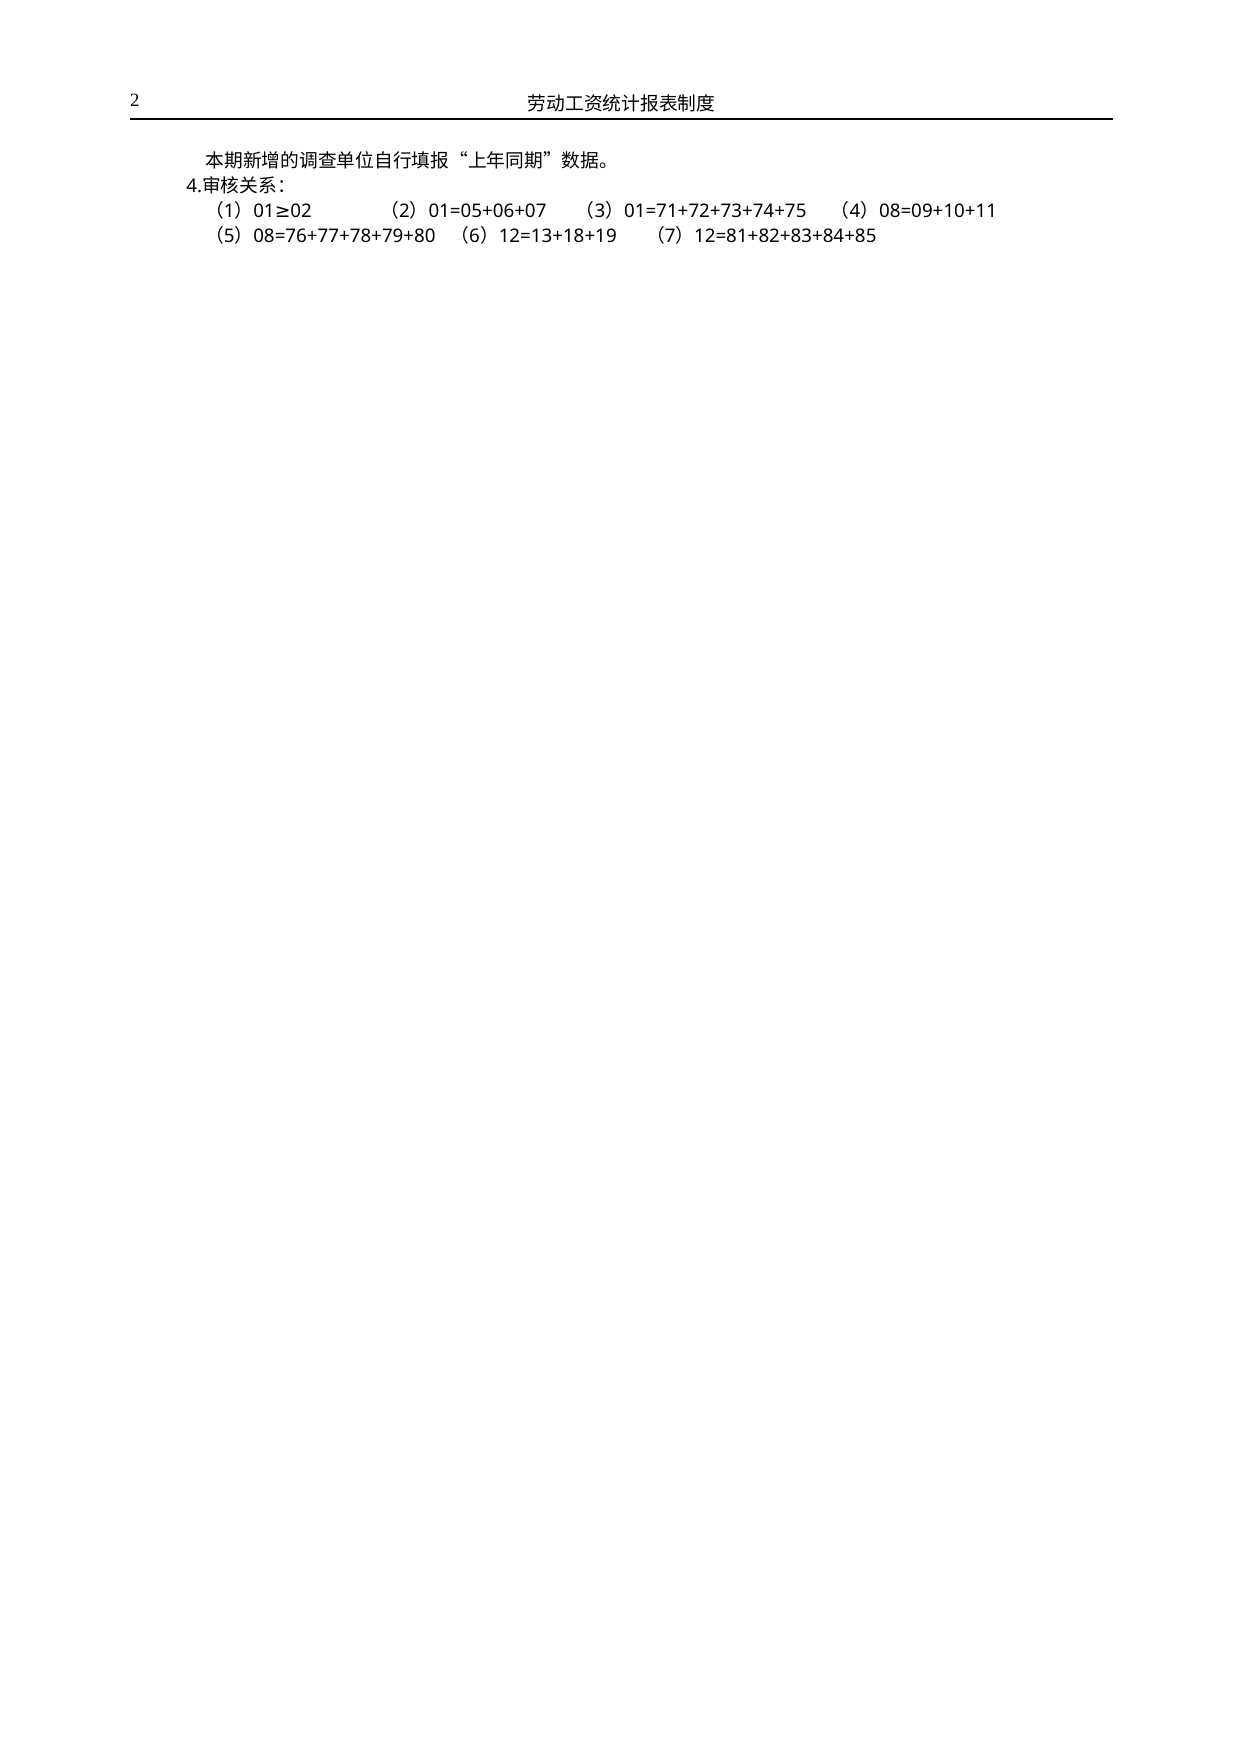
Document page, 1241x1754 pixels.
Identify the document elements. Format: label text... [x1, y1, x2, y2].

text （1）01≥02 （2）01=05+06+07 （3）01=71+72+73+74+75 （4）08=09+10+11 [130, 198, 1110, 223]
text （5）08=76+77+78+79+80 （6）12=13+18+19 （7）12=81+82+83+84+85 [130, 223, 1110, 248]
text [186, 148, 1110, 173]
text 4.审核关系： [186, 173, 1110, 198]
